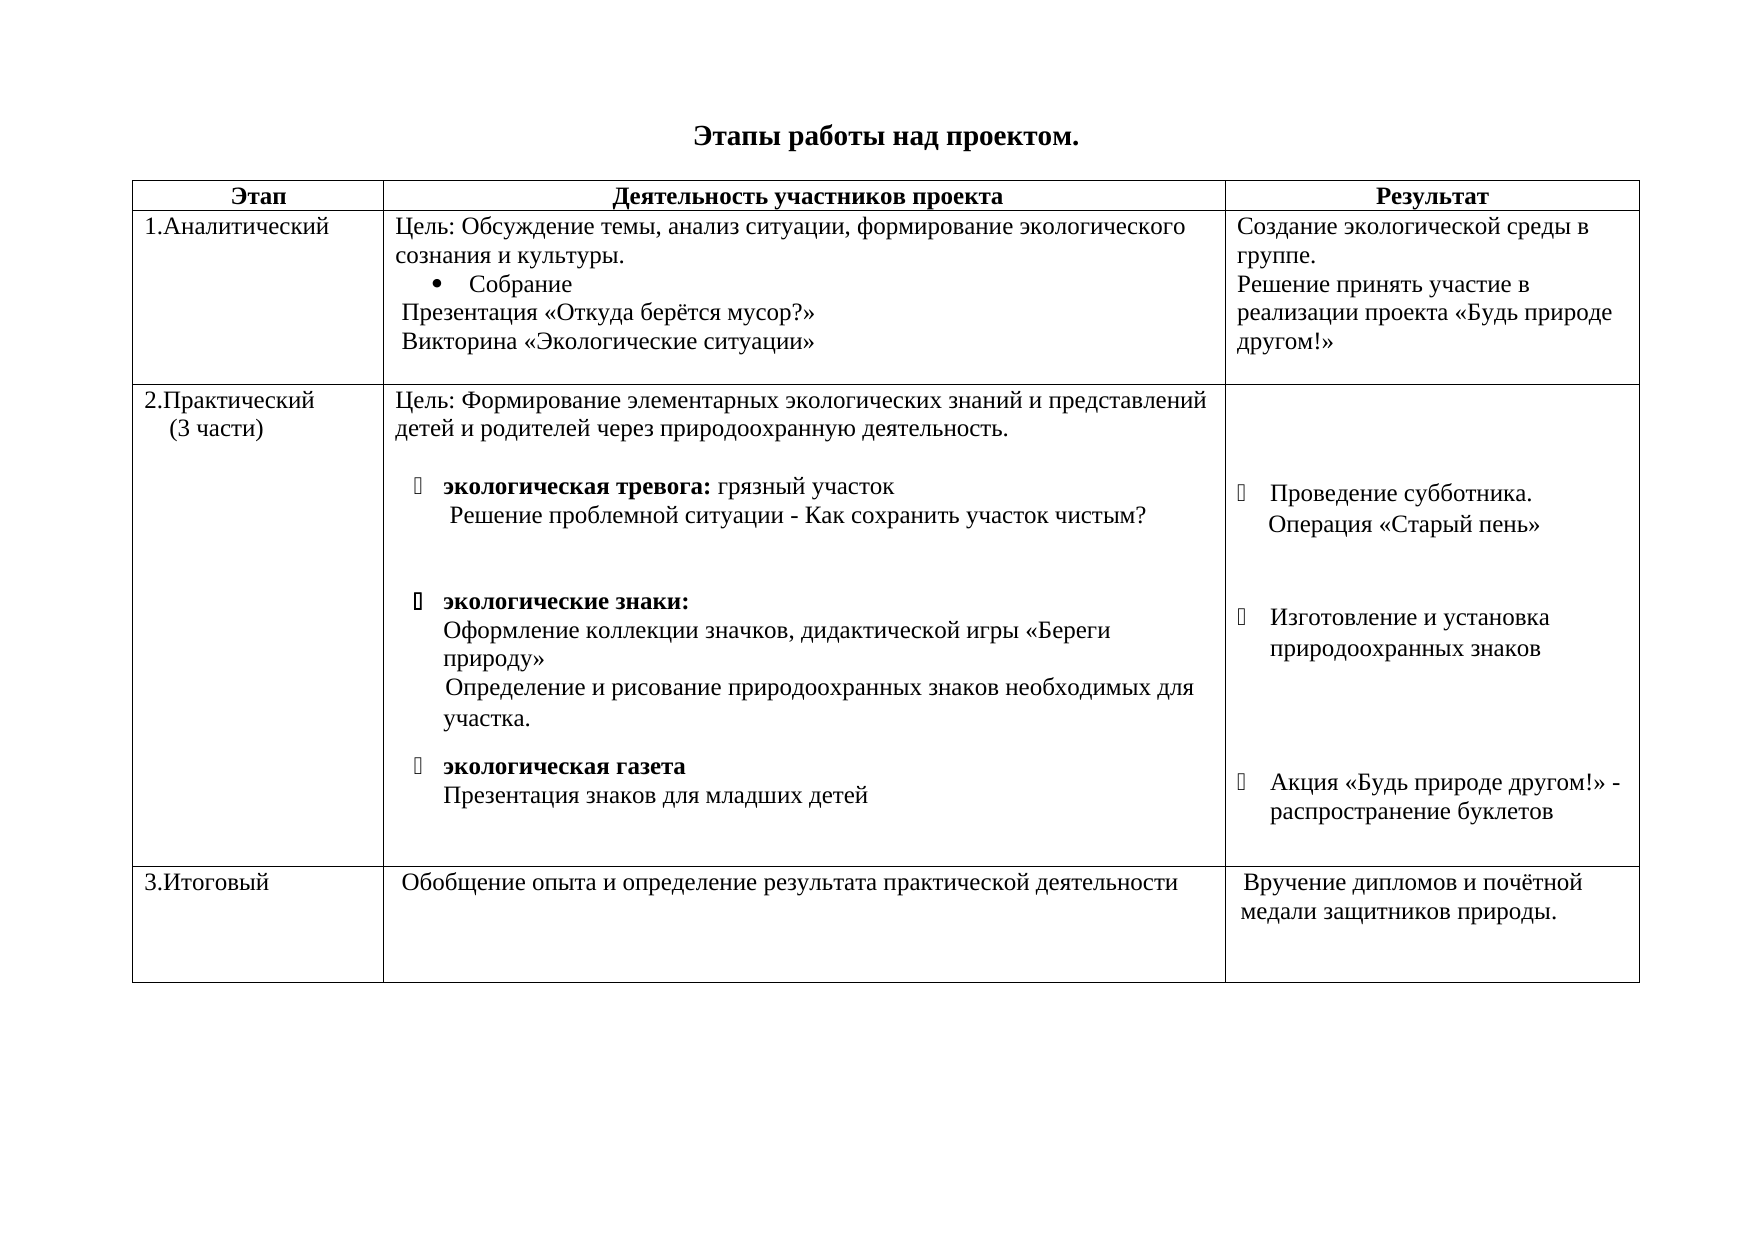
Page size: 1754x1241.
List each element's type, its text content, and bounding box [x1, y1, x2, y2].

table_header Деятельность участников проекта [384, 181, 1225, 210]
table_cell Цель: Обсуждение темы, анализ ситуации, формирование экологического сознания и культуры. Собрание Презентация «Откуда берётся мусор?» Викторина «Экологические ситуации» [384, 211, 1225, 384]
table_cell Цель: Формирование элементарных экологических знаний и представлений детей и родителей через природоохранную деятельность. экологическая тревога: грязный участок Решение проблемной ситуации - Как сохранить участок чистым? экологические знаки: Оформление коллекции значков, дидактической игры «Береги природу» Определение и рисование природоохранных знаков необходимых для участка. экологическая газета Презентация знаков для младших детей [384, 385, 1225, 866]
table_cell 3.Итоговый [133, 867, 383, 982]
table_header Этап [133, 181, 383, 210]
text Этапы работы над проектом. [133, 118, 1639, 152]
table_cell Создание экологической среды в группе. Решение принять участие в реализации проекта «Будь природе другом!» [1226, 211, 1639, 384]
table_cell Проведение субботника. Операция «Старый пень» Изготовление и установка природоохранных знаков Акция «Будь природе другом!» - распространение буклетов [1226, 385, 1639, 866]
table_header Результат [1226, 181, 1639, 210]
table_cell Вручение дипломов и почётной медали защитников природы. [1226, 867, 1639, 982]
table_cell 1.Аналитический [133, 211, 383, 384]
table_cell 2.Практический (3 части) [133, 385, 383, 866]
table_cell Обобщение опыта и определение результата практической деятельности [384, 867, 1225, 982]
